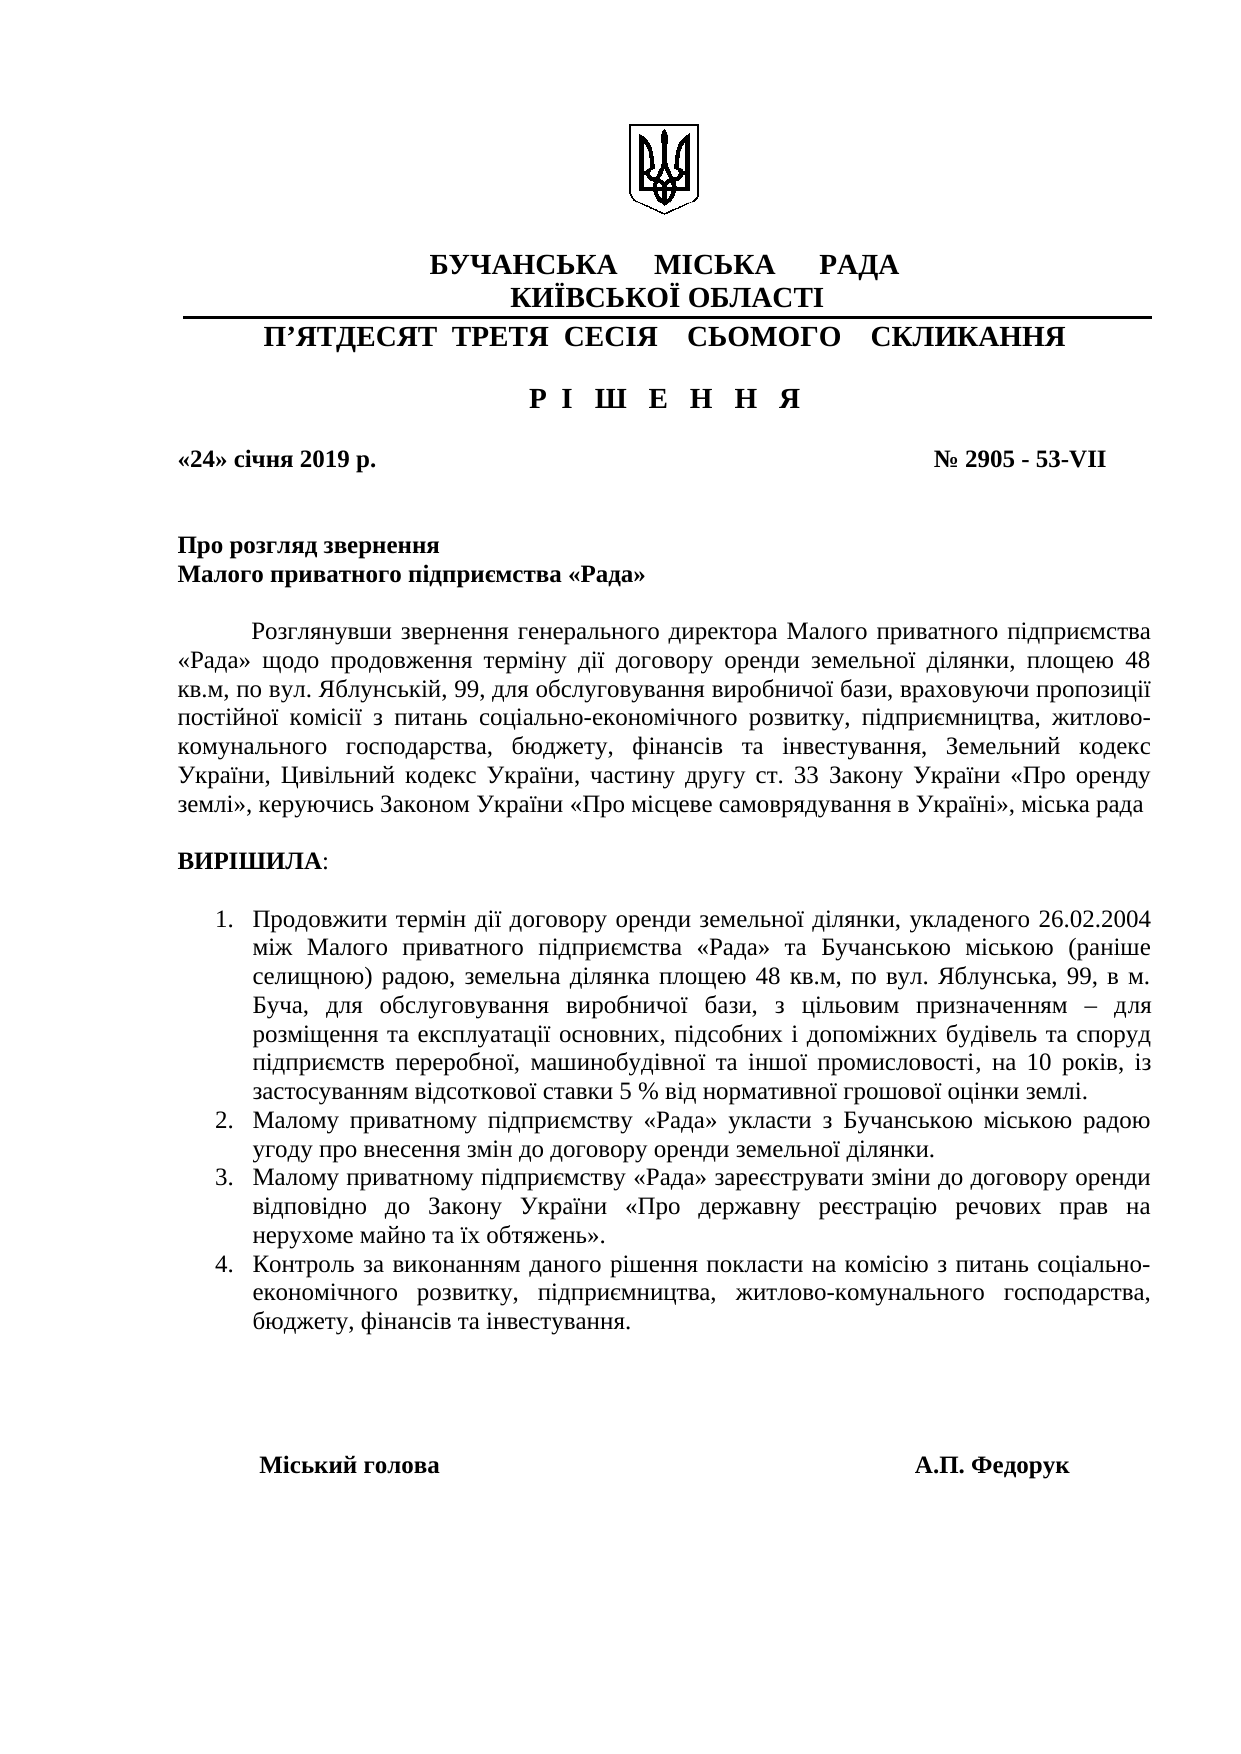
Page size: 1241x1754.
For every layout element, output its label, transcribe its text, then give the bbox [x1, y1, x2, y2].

text Розглянувши звернення генерального директора Малого приватного підприємства «Рада» щодо продовження терміну дії договору оренди земельної ділянки, площею 48 кв.м, по вул. Яблунській, 99, для обслуговування виробничої бази, враховуючи пропозиції постійної комісії з питань соціально-економічного розвитку, підприємництва, житлово-комунального господарства, бюджету, фінансів та інвестування, Земельний кодекс України, Цивільний кодекс України, частину другу ст. 33 Закону України «Про оренду землі», керуючись Законом України «Про місцеве самоврядування в Україні», міська рада [177, 616, 1152, 817]
list Контроль за виконанням даного рішення покласти на комісію з питань соціально-економічного розвитку, підприємництва, житлово-комунального господарства, бюджету, фінансів та інвестування. [215, 1249, 1152, 1335]
subtitle Міський голова А.П. Федорук [177, 1450, 1152, 1479]
list Малому приватному підприємству «Рада» укласти з Бучанською міською радою угоду про внесення змін до договору оренди земельної ділянки. [215, 1105, 1152, 1162]
subtitle КИЇВСЬКОЇ ОБЛАСТІ [183, 280, 1152, 316]
text БУЧАНСЬКА МІСЬКА РАДА [177, 247, 1152, 280]
subtitle «24» січня 2019 р. № 2905 - 53-VІІ [177, 444, 1152, 472]
list Продовжити термін дії договору оренди земельної ділянки, укладеного 26.02.2004 між Малого приватного підприємства «Рада» та Бучанською міською (раніше селищною) радою, земельна ділянка площею 48 кв.м, по вул. Яблунська, 99, в м. Буча, для обслуговування виробничої бази, з цільовим призначенням – для розміщення та експлуатації основних, підсобних і допоміжних будівель та споруд підприємств переробної, машинобудівної та іншої промисловості, на 10 років, із застосуванням відсоткової ставки 5 % від нормативної грошової оцінки землі. [215, 904, 1152, 1105]
text П’ЯТДЕСЯТ ТРЕТЯ СЕСІЯ СЬОМОГО СКЛИКАННЯ [177, 319, 1152, 353]
text Про розгляд звернення [177, 530, 1152, 559]
text ВИРІШИЛА: [177, 846, 1152, 875]
subtitle Р І Ш Е Н Н Я [177, 381, 1152, 415]
list Малому приватному підприємству «Рада» зареєструвати зміни до договору оренди відповідно до Закону України «Про державну реєстрацію речових прав на нерухоме майно та їх обтяжень». [215, 1162, 1152, 1249]
text Малого приватного підприємства «Рада» [177, 559, 1152, 587]
